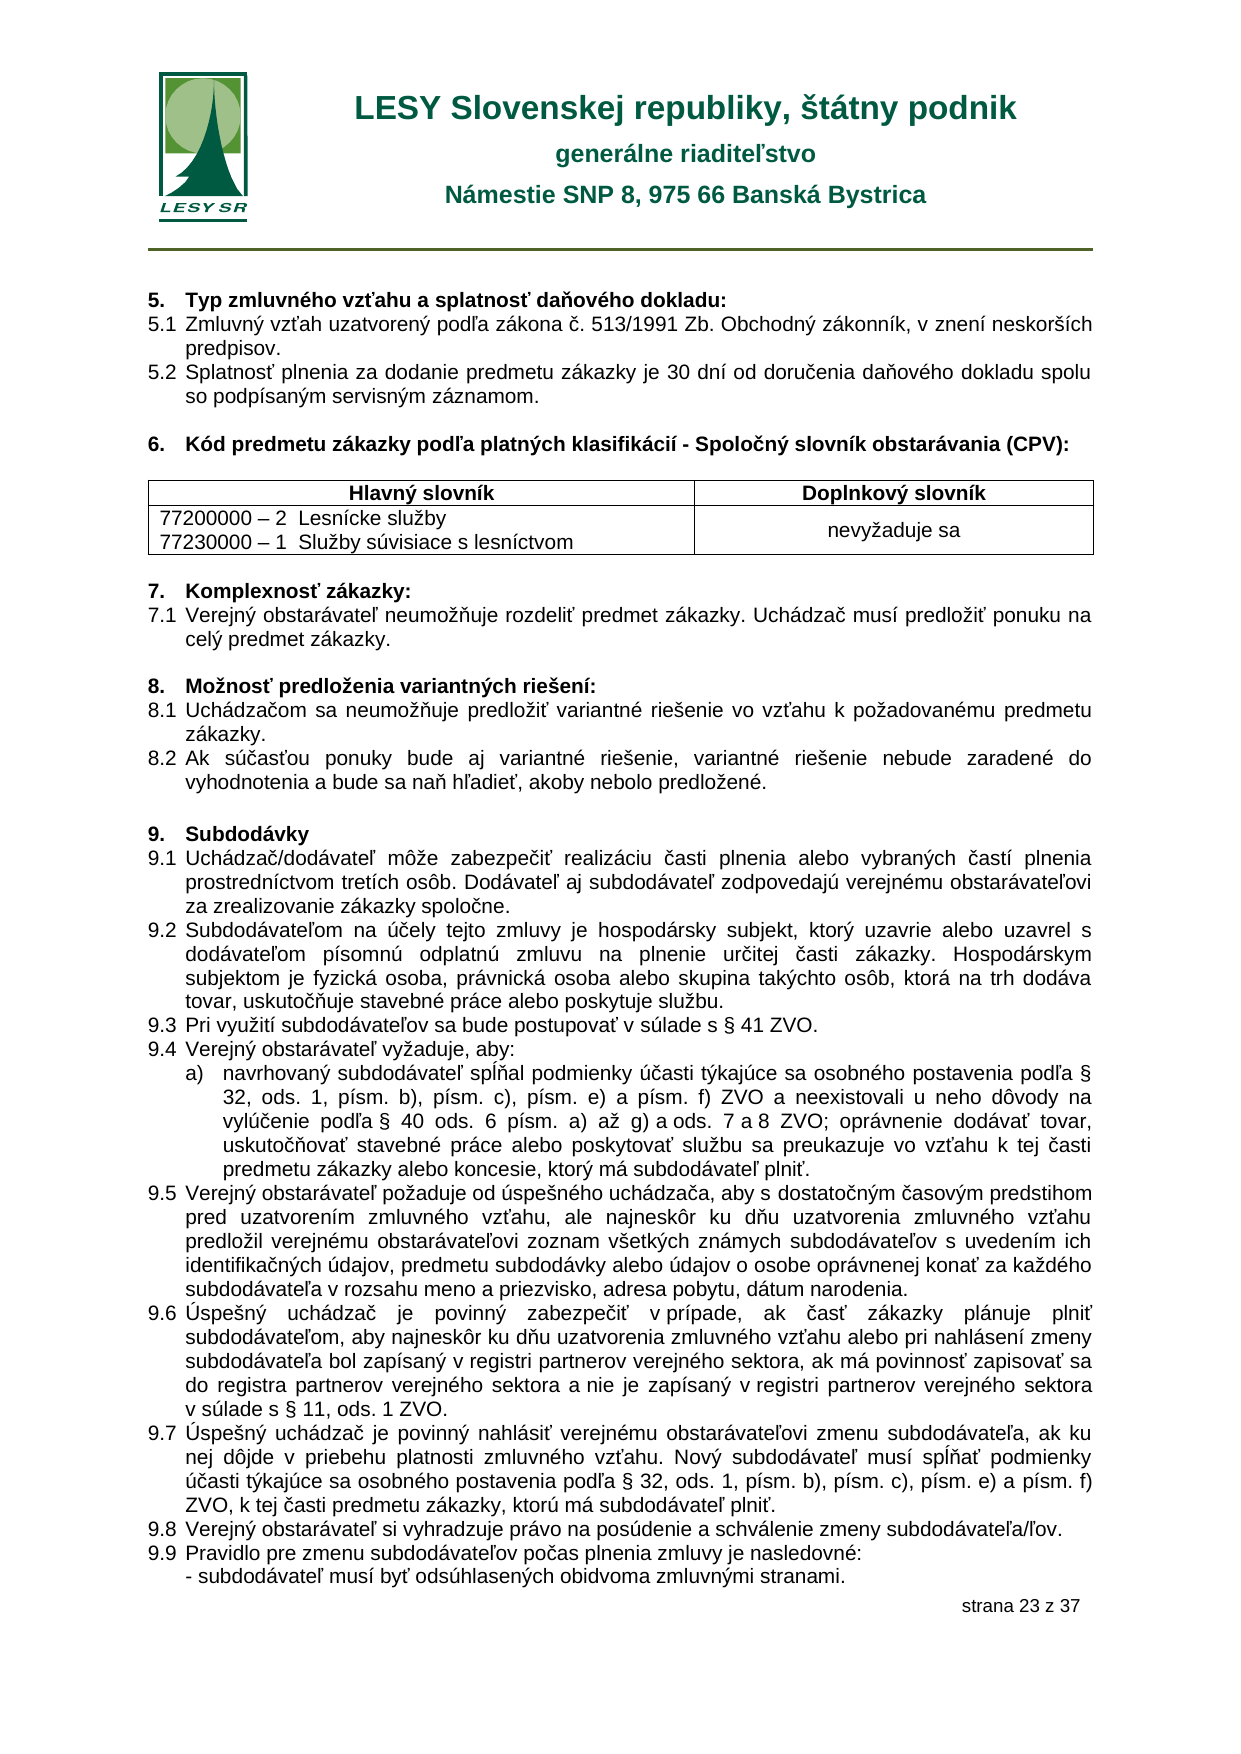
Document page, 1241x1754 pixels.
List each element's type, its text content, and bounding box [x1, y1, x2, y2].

list Možnosť predloženia variantných riešení: [148, 674, 1093, 698]
table_cell 77200000 – 2 Lesnícke služby 77230000 – 1 Služby súvisiace s lesníctvom [149, 506, 694, 553]
list Zmluvný vzťah uzatvorený podľa zákona č. 513/1991 Zb. Obchodný zákonník, v znení neskorších predpisov. [148, 312, 1093, 360]
list Typ zmluvného vzťahu a splatnosť daňového dokladu: [148, 288, 1093, 312]
list Úspešný uchádzač je povinný zabezpečiť v prípade, ak časť zákazky plánuje plniť subdodávateľom, aby najneskôr ku dňu uzatvorenia zmluvného vzťahu alebo pri nahlásení zmeny subdodávateľa bol zapísaný v registri partnerov verejného sektora, ak má povinnosť zapisovať sa do registra partnerov verejného sektora a nie je zapísaný v registri partnerov verejného sektora v súlade s § 11, ods. 1 ZVO. [148, 1301, 1093, 1421]
list Pravidlo pre zmenu subdodávateľov počas plnenia zmluvy je nasledovné: [148, 1540, 1093, 1564]
list Verejný obstarávateľ neumožňuje rozdeliť predmet zákazky. Uchádzač musí predložiť ponuku na celý predmet zákazky. [148, 602, 1093, 650]
list Uchádzačom sa neumožňuje predložiť variantné riešenie vo vzťahu k požadovanému predmetu zákazky. [148, 698, 1093, 746]
list Subdodávateľom na účely tejto zmluvy je hospodársky subjekt, ktorý uzavrie alebo uzavrel s dodávateľom písomnú odplatnú zmluvu na plnenie určitej časti zákazky. Hospodárskym subjektom je fyzická osoba, právnická osoba alebo skupina takýchto osôb, ktorá na trh dodáva tovar, uskutočňuje stavebné práce alebo poskytuje službu. [148, 917, 1093, 1013]
list Splatnosť plnenia za dodanie predmetu zákazky je 30 dní od doručenia daňového dokladu spolu so podpísaným servisným záznamom. [148, 360, 1093, 408]
list Subdodávky [148, 822, 1093, 846]
text - subdodávateľ musí byť odsúhlasených obidvoma zmluvnými stranami. [185, 1564, 1093, 1588]
list Ak súčasťou ponuky bude aj variantné riešenie, variantné riešenie nebude zaradené do vyhodnotenia a bude sa naň hľadieť, akoby nebolo predložené. [148, 746, 1093, 794]
list navrhovaný subdodávateľ spĺňal podmienky účasti týkajúce sa osobného postavenia podľa § 32, ods. 1, písm. b), písm. c), písm. e) a písm. f) ZVO a neexistovali u neho dôvody na vylúčenie podľa § 40 ods. 6 písm. a) až g) a ods. 7 a 8 ZVO; oprávnenie dodávať tovar, uskutočňovať stavebné práce alebo poskytovať službu sa preukazuje vo vzťahu k tej časti predmetu zákazky alebo koncesie, ktorý má subdodávateľ plniť. [185, 1061, 1093, 1181]
list Uchádzač/dodávateľ môže zabezpečiť realizáciu časti plnenia alebo vybraných častí plnenia prostredníctvom tretích osôb. Dodávateľ aj subdodávateľ zodpovedajú verejnému obstarávateľovi za zrealizovanie zákazky spoločne. [148, 846, 1093, 917]
list Verejný obstarávateľ si vyhradzuje právo na posúdenie a schválenie zmeny subdodávateľa/ľov. [148, 1516, 1093, 1540]
table_header Hlavný slovník [149, 481, 694, 504]
table_cell nevyžaduje sa [695, 506, 1093, 553]
list Kód predmetu zákazky podľa platných klasifikácií - Spoločný slovník obstarávania (CPV): [148, 432, 1093, 456]
list Komplexnosť zákazky: [148, 578, 1093, 602]
list Pri využití subdodávateľov sa bude postupovať v súlade s § 41 ZVO. [148, 1013, 1093, 1037]
list Úspešný uchádzač je povinný nahlásiť verejnému obstarávateľovi zmenu subdodávateľa, ak ku nej dôjde v priebehu platnosti zmluvného vzťahu. Nový subdodávateľ musí spĺňať podmienky účasti týkajúce sa osobného postavenia podľa § 32, ods. 1, písm. b), písm. c), písm. e) a písm. f) ZVO, k tej časti predmetu zákazky, ktorú má subdodávateľ plniť. [148, 1421, 1093, 1516]
list Verejný obstarávateľ vyžaduje, aby: [148, 1037, 1093, 1061]
table_header Doplnkový slovník [695, 481, 1093, 504]
list Verejný obstarávateľ požaduje od úspešného uchádzača, aby s dostatočným časovým predstihom pred uzatvorením zmluvného vzťahu, ale najneskôr ku dňu uzatvorenia zmluvného vzťahu predložil verejnému obstarávateľovi zoznam všetkých známych subdodávateľov s uvedením ich identifikačných údajov, predmetu subdodávky alebo údajov o osobe oprávnenej konať za každého subdodávateľa v rozsahu meno a priezvisko, adresa pobytu, dátum narodenia. [148, 1181, 1093, 1301]
